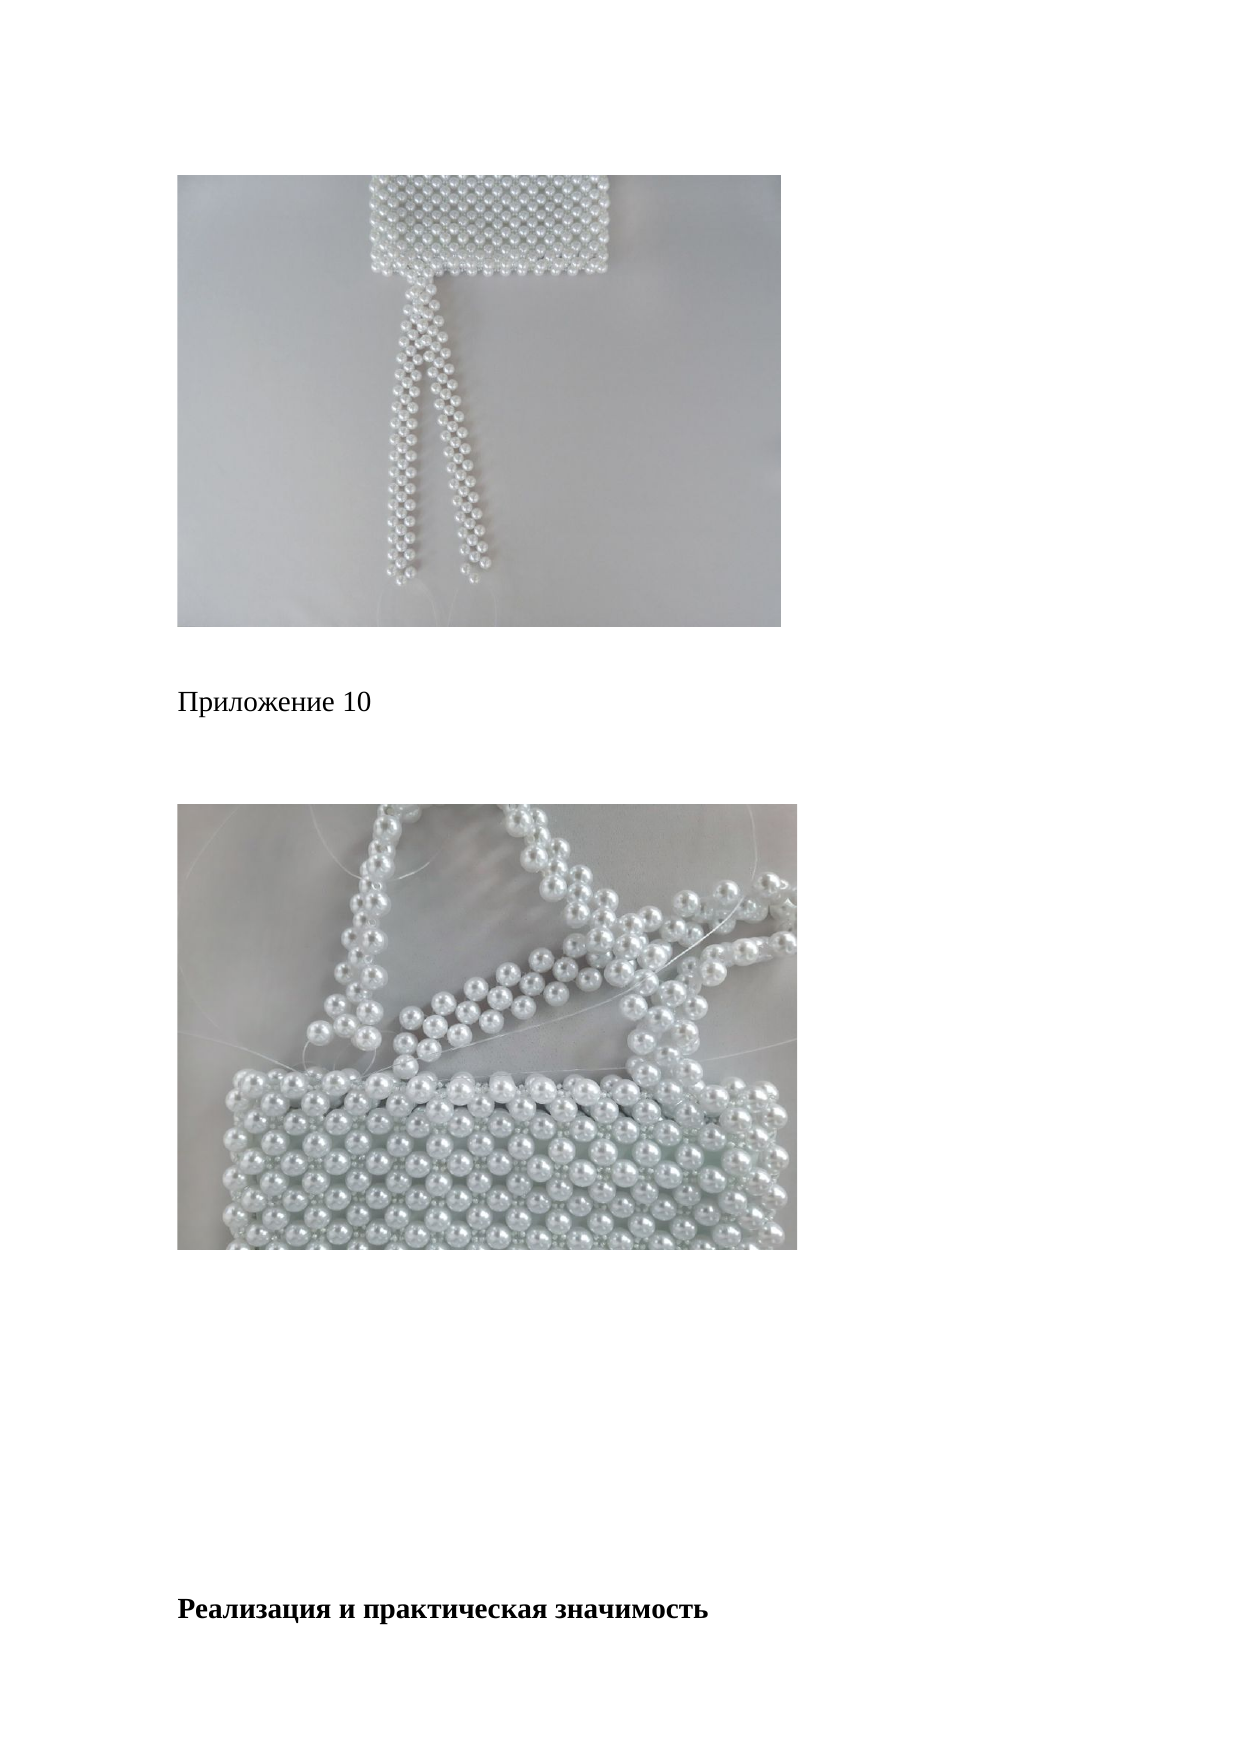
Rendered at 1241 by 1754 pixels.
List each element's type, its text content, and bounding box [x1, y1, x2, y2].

text Приложение 10 [177, 684, 1152, 718]
text Реализация и практическая значимость [177, 1591, 1152, 1624]
picture [177, 175, 781, 627]
picture [177, 804, 798, 1250]
